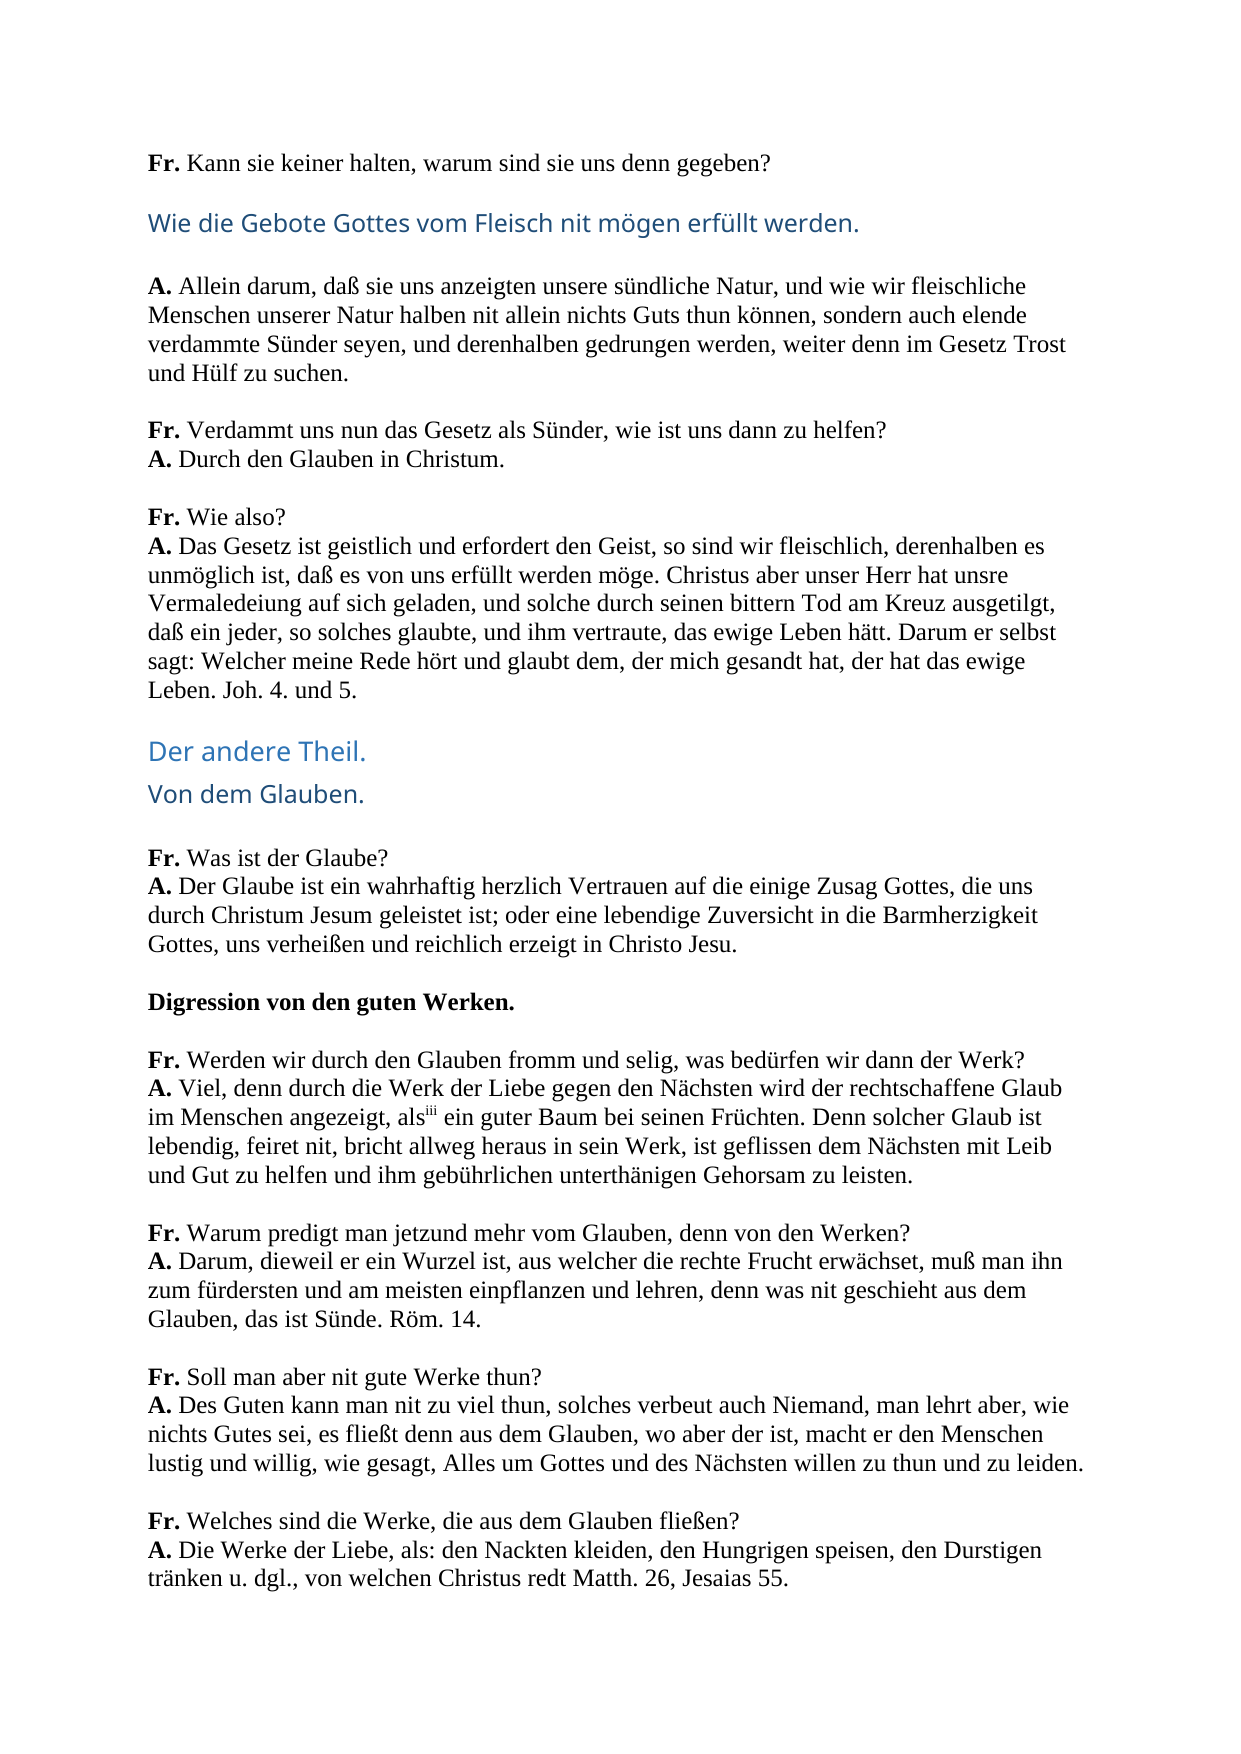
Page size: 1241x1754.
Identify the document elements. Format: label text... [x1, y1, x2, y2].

text Fr. Verdammt uns nun das Gesetz als Sünder, wie ist uns dann zu helfen? A. Durch den Glauben in Christum. [148, 416, 1093, 473]
text Fr. Werden wir durch den Glauben fromm und selig, was bedürfen wir dann der Werk? A. Viel, denn durch die Werk der Liebe gegen den Nächsten wird der rechtschaffene Glaub im Menschen angezeigt, als ein guter Baum bei seinen Früchten. Denn solcher Glaub ist lebendig, feiret nit, bricht allweg heraus in sein Werk, ist geflissen dem Nächsten mit Leib und Gut zu helfen und ihm gebührlichen unterthänigen Gehorsam zu leisten. [148, 1045, 1093, 1188]
text Fr. Wie also? A. Das Gesetz ist geistlich und erfordert den Geist, so sind wir fleischlich, derenhalben es unmöglich ist, daß es von uns erfüllt werden möge. Christus aber unser Herr hat unsre Vermaledeiung auf sich geladen, und solche durch seinen bittern Tod am Kreuz ausgetilgt, daß ein jeder, so solches glaubte, und ihm vertraute, das ewige Leben hätt. Darum er selbst sagt: Welcher meine Rede hört und glaubt dem, der mich gesandt hat, der hat das ewige Leben. Joh. 4. und 5. [148, 502, 1093, 703]
text Fr. Soll man aber nit gute Werke thun? A. Des Guten kann man nit zu viel thun, solches verbeut auch Niemand, man lehrt aber, wie nichts Gutes sei, es fließt denn aus dem Glauben, wo aber der ist, macht er den Menschen lustig und willig, wie gesagt, Alles um Gottes und des Nächsten willen zu thun und zu leiden. [148, 1362, 1093, 1477]
text Fr. Warum predigt man jetzund mehr vom Glauben, denn von den Werken? A. Darum, dieweil er ein Wurzel ist, aus welcher die rechte Frucht erwächset, muß man ihn zum fürdersten und am meisten einpflanzen und lehren, denn was nit geschieht aus dem Glauben, das ist Sünde. Röm. 14. [148, 1218, 1093, 1333]
text Digression von den guten Werken. [148, 987, 1093, 1016]
subtitle Wie die Gebote Gottes vom Fleisch nit mögen erfüllt werden. [148, 206, 1093, 239]
text Fr. Kann sie keiner halten, warum sind sie uns denn gegeben? [148, 148, 1093, 176]
text Fr. Was ist der Glaube? A. Der Glaube ist ein wahrhaftig herzlich Vertrauen auf die einige Zusag Gottes, die uns durch Christum Jesum geleistet ist; oder eine lebendige Zuversicht in die Barmherzigkeit Gottes, uns verheißen und reichlich erzeigt in Christo Jesu. [148, 843, 1093, 958]
subtitle Der andere Theil. [148, 733, 1093, 769]
text A. Allein darum, daß sie uns anzeigten unsere sündliche Natur, und wie wir fleischliche Menschen unserer Natur halben nit allein nichts Guts thun können, sondern auch elende verdammte Sünder seyen, und derenhalben gedrungen werden, weiter denn im Gesetz Trost und Hülf zu suchen. [148, 271, 1093, 386]
text Fr. Welches sind die Werke, die aus dem Glauben fließen? A. Die Werke der Liebe, als: den Nackten kleiden, den Hungrigen speisen, den Durstigen tränken u. dgl., von welchen Christus redt Matth. 26, Jesaias 55. [148, 1506, 1093, 1592]
subtitle Von dem Glauben. [148, 777, 1093, 811]
